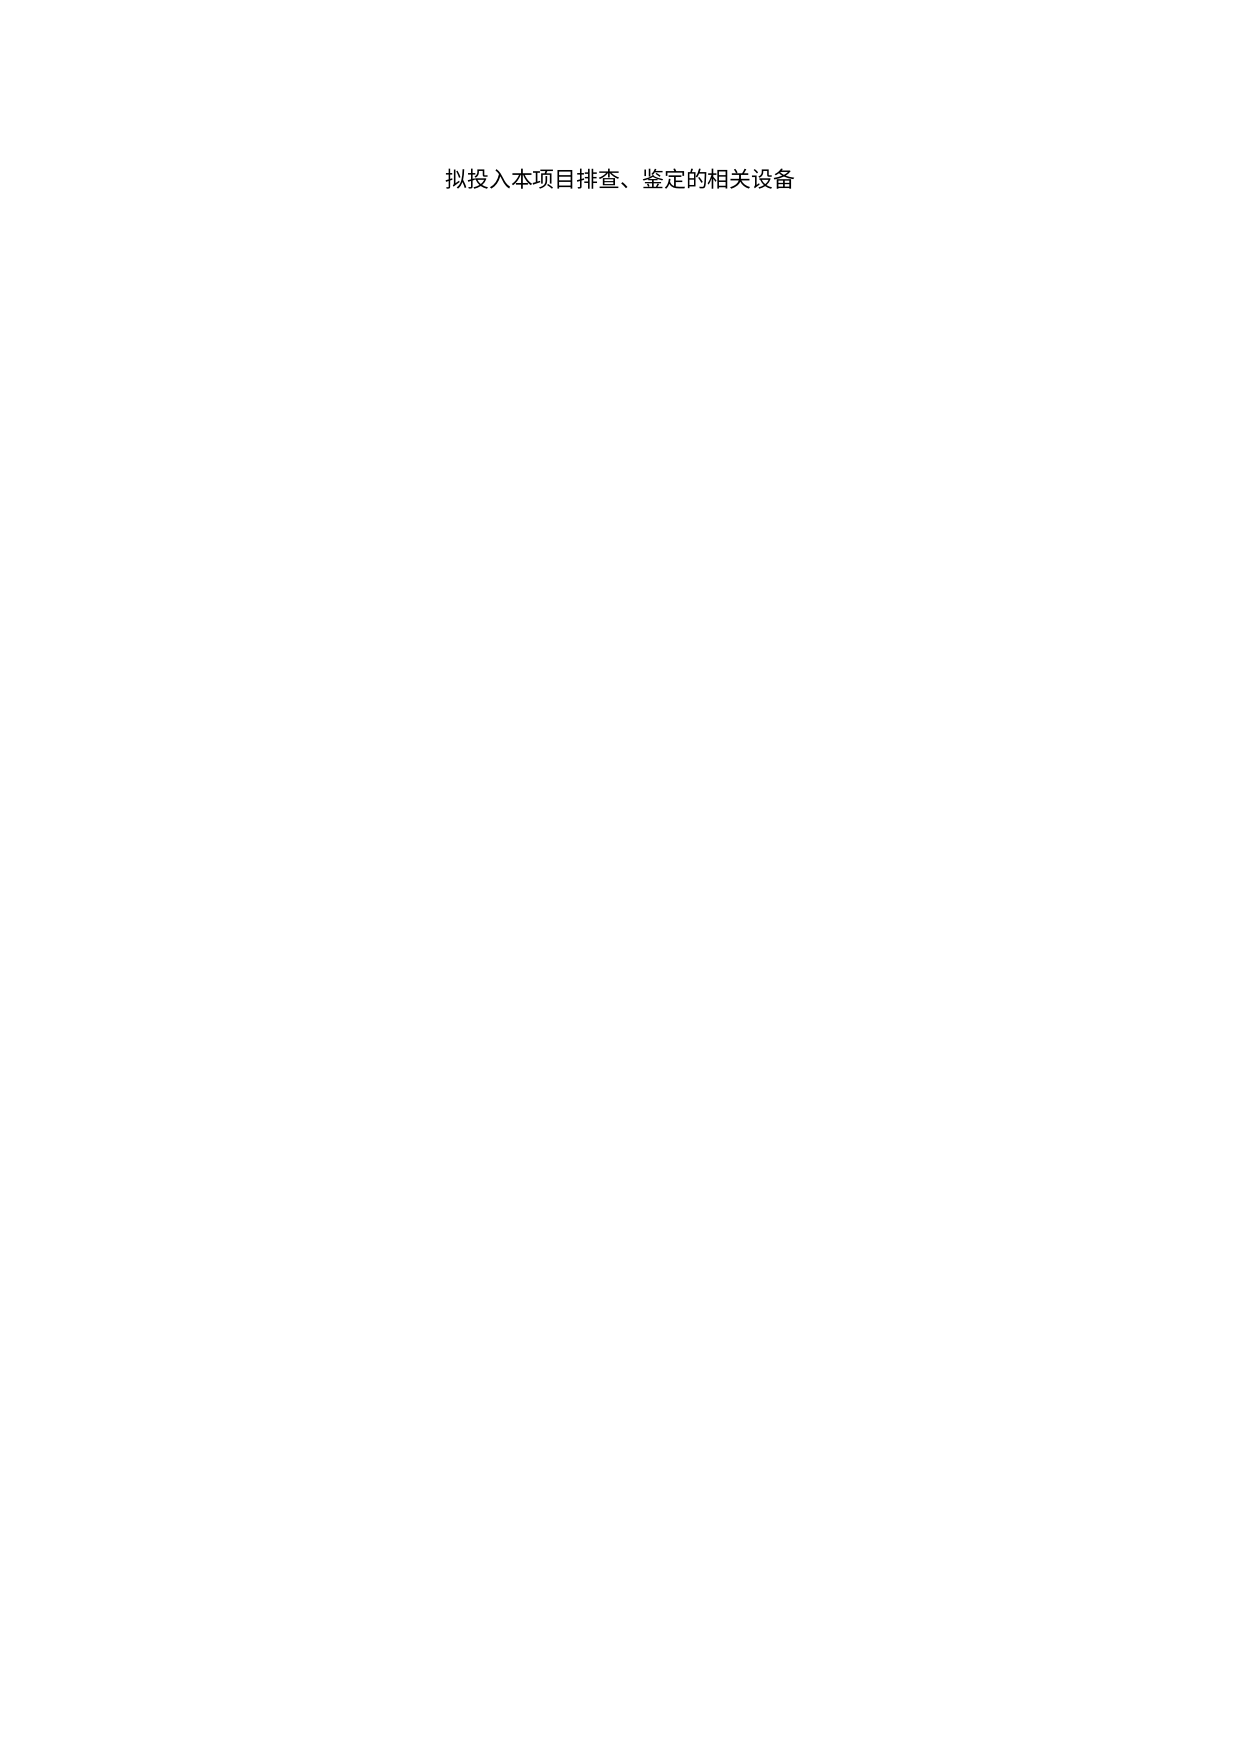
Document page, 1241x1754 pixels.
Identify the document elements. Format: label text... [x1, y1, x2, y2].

text 拟投入本项目排查、鉴定的相关设备 [187, 162, 1053, 194]
